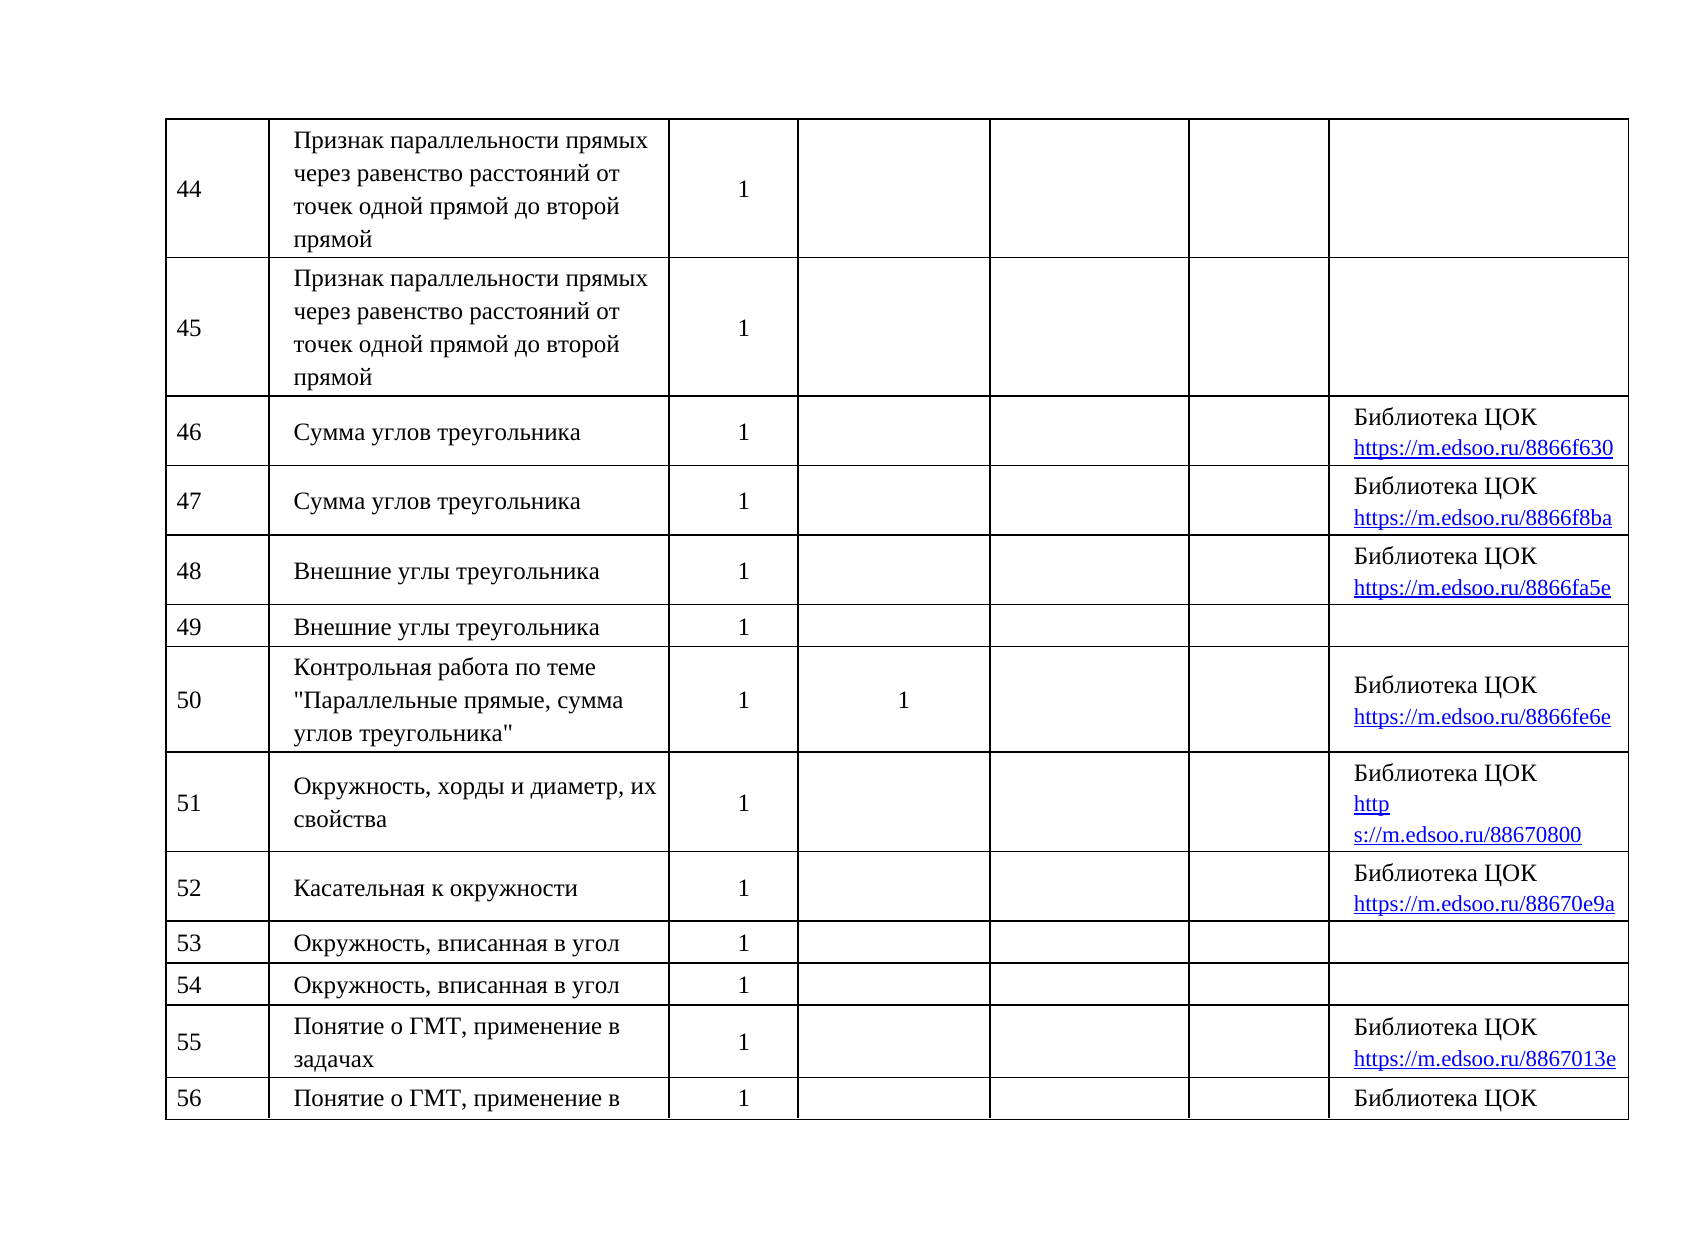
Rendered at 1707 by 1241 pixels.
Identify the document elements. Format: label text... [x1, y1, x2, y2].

table_cell 1 [670, 1006, 797, 1077]
table_cell Библиотека ЦОК https://m.edsoo.ru/8866fa5e [1330, 536, 1628, 604]
table_cell [1190, 922, 1328, 962]
table_cell Признак параллельности прямых через равенство расстояний от точек одной прямой до второй прямой [270, 120, 668, 257]
table_cell 1 [670, 397, 797, 464]
table_cell [1190, 753, 1328, 851]
table_cell Контрольная работа по теме "Параллельные прямые, сумма углов треугольника" [270, 647, 668, 751]
table_cell [1190, 536, 1328, 604]
table_cell 53 [167, 922, 268, 962]
table_cell [1330, 258, 1628, 395]
table_cell Библиотека ЦОК https://m.edsoo.ru/88670e9a [1330, 852, 1628, 920]
table_cell Сумма углов треугольника [270, 466, 668, 534]
table_cell 44 [167, 120, 268, 257]
table_cell [1190, 964, 1328, 1004]
table_cell 52 [167, 852, 268, 920]
table_cell [991, 964, 1188, 1004]
table_cell [1190, 466, 1328, 534]
table_cell 45 [167, 258, 268, 395]
table_cell 47 [167, 466, 268, 534]
table_cell [799, 753, 989, 851]
table_cell [799, 1006, 989, 1077]
table_cell 46 [167, 397, 268, 464]
table_cell 1 [670, 120, 797, 257]
table_cell [991, 922, 1188, 962]
table_cell [799, 605, 989, 646]
table_cell Библиотека ЦОК https://m.edsoo.ru/8866f8ba [1330, 466, 1628, 534]
table_cell [1190, 1078, 1328, 1118]
table_cell [799, 466, 989, 534]
table_cell Библиотека ЦОК https://m.edsoo.ru/8867013e [1330, 1006, 1628, 1077]
table_cell 54 [167, 964, 268, 1004]
table_cell [991, 647, 1188, 751]
table_cell [991, 1078, 1188, 1118]
table_cell 1 [670, 922, 797, 962]
table_cell 55 [167, 1006, 268, 1077]
table_cell [991, 397, 1188, 464]
table_cell Окружность, вписанная в угол [270, 922, 668, 962]
table_cell Касательная к окружности [270, 852, 668, 920]
table_cell [1330, 922, 1628, 962]
table_cell Понятие о ГМТ, применение в задачах [270, 1006, 668, 1077]
table_cell Окружность, хорды и диаметр, их свойства [270, 753, 668, 851]
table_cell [1330, 1078, 1628, 1118]
table_cell 50 [167, 647, 268, 751]
table_cell [1190, 647, 1328, 751]
table_cell 1 [799, 647, 989, 751]
table_cell 48 [167, 536, 268, 604]
table_cell [799, 852, 989, 920]
table_cell [799, 397, 989, 464]
table_cell [1190, 852, 1328, 920]
table_cell [991, 120, 1188, 257]
table_cell Признак параллельности прямых через равенство расстояний от точек одной прямой до второй прямой [270, 258, 668, 395]
table_cell Сумма углов треугольника [270, 397, 668, 464]
table_cell 51 [167, 753, 268, 851]
table_cell Библиотека ЦОК https://m.edsoo.ru/8866f630 [1330, 397, 1628, 464]
table_cell 49 [167, 605, 268, 646]
table_cell 1 [670, 605, 797, 646]
table_cell [1190, 120, 1328, 257]
table_cell 1 [670, 536, 797, 604]
table_cell 1 [670, 753, 797, 851]
table_cell 1 [670, 258, 797, 395]
table_cell [1190, 258, 1328, 395]
table_cell Внешние углы треугольника [270, 605, 668, 646]
table_cell Библиотека ЦОК https://m.edsoo.ru/8866fe6e [1330, 647, 1628, 751]
table_cell [1330, 964, 1628, 1004]
table_cell [991, 536, 1188, 604]
table_cell Окружность, вписанная в угол [270, 964, 668, 1004]
table_cell 1 [670, 964, 797, 1004]
table_cell [991, 753, 1188, 851]
table_cell [1190, 397, 1328, 464]
table_cell 56 [167, 1078, 268, 1118]
table_cell [799, 922, 989, 962]
table_cell [991, 605, 1188, 646]
table_cell [799, 120, 989, 257]
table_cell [270, 1078, 668, 1118]
table_cell 1 [670, 466, 797, 534]
table_cell [1330, 120, 1628, 257]
table_cell [991, 1006, 1188, 1077]
table_cell 1 [670, 1078, 797, 1118]
table_cell Библиотека ЦОК https://m.edsoo.ru/88670800 [1330, 753, 1628, 851]
table_cell [1330, 605, 1628, 646]
table_cell [1190, 1006, 1328, 1077]
table_cell [1190, 605, 1328, 646]
table_cell Внешние углы треугольника [270, 536, 668, 604]
table_cell [991, 466, 1188, 534]
table_cell [799, 258, 989, 395]
table_cell [991, 852, 1188, 920]
table_cell [799, 536, 989, 604]
table_cell 1 [670, 647, 797, 751]
table_cell 1 [670, 852, 797, 920]
table_cell [799, 1078, 989, 1118]
table_cell [799, 964, 989, 1004]
table_cell [991, 258, 1188, 395]
